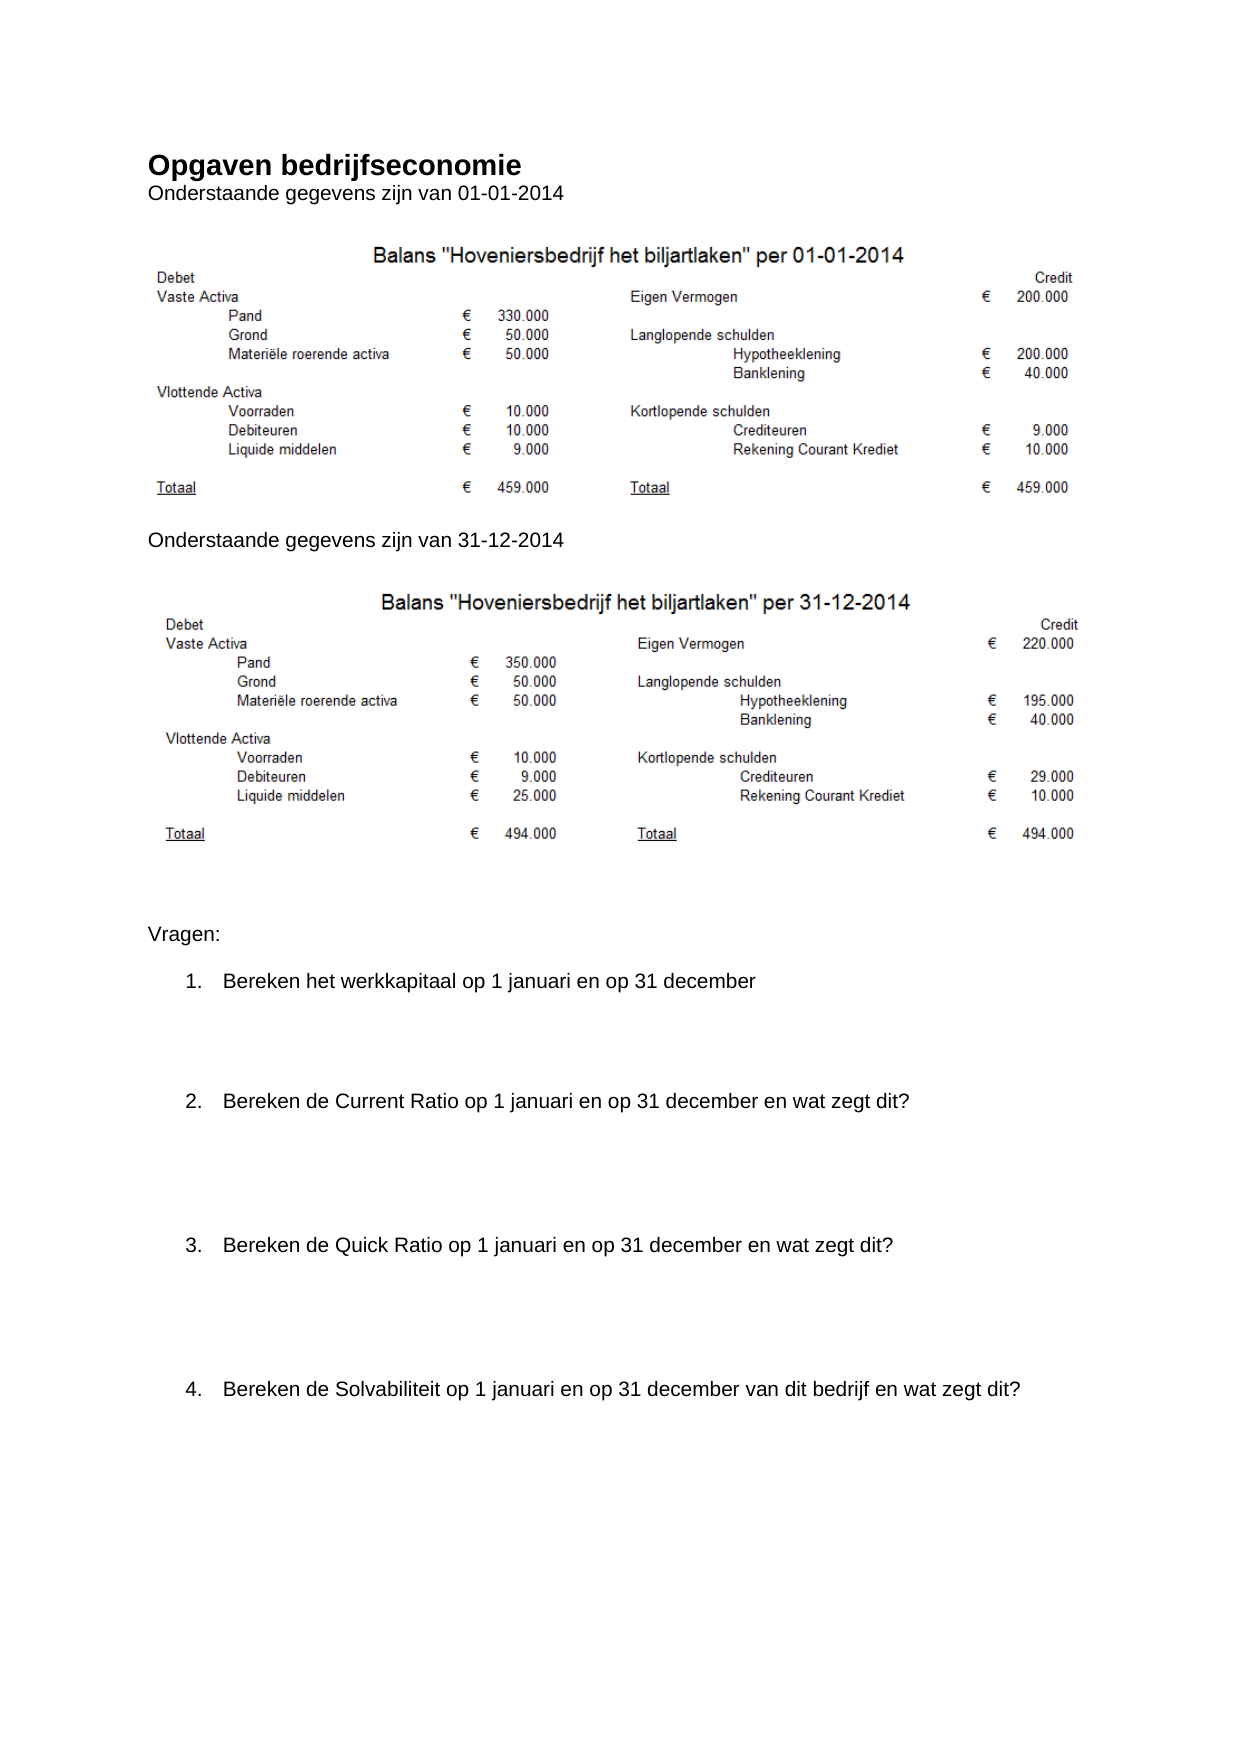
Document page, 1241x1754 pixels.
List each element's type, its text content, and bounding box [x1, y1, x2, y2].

picture [147, 576, 1093, 850]
list Bereken de Current Ratio op 1 januari en op 31 december en wat zegt dit? [185, 1089, 1093, 1113]
list Bereken het werkkapitaal op 1 januari en op 31 december [185, 969, 1093, 993]
text Opgaven bedrijfseconomie [148, 148, 1093, 181]
list Bereken de Quick Ratio op 1 januari en op 31 december en wat zegt dit? [185, 1233, 1093, 1257]
text Onderstaande gegevens zijn van 01-01-2014 [148, 181, 1093, 205]
text Onderstaande gegevens zijn van 31-12-2014 [148, 528, 1093, 552]
text Vragen: [148, 921, 1093, 945]
list Bereken de Solvabiliteit op 1 januari en op 31 december van dit bedrijf en wat zegt dit? [185, 1377, 1093, 1401]
picture [147, 238, 1093, 505]
